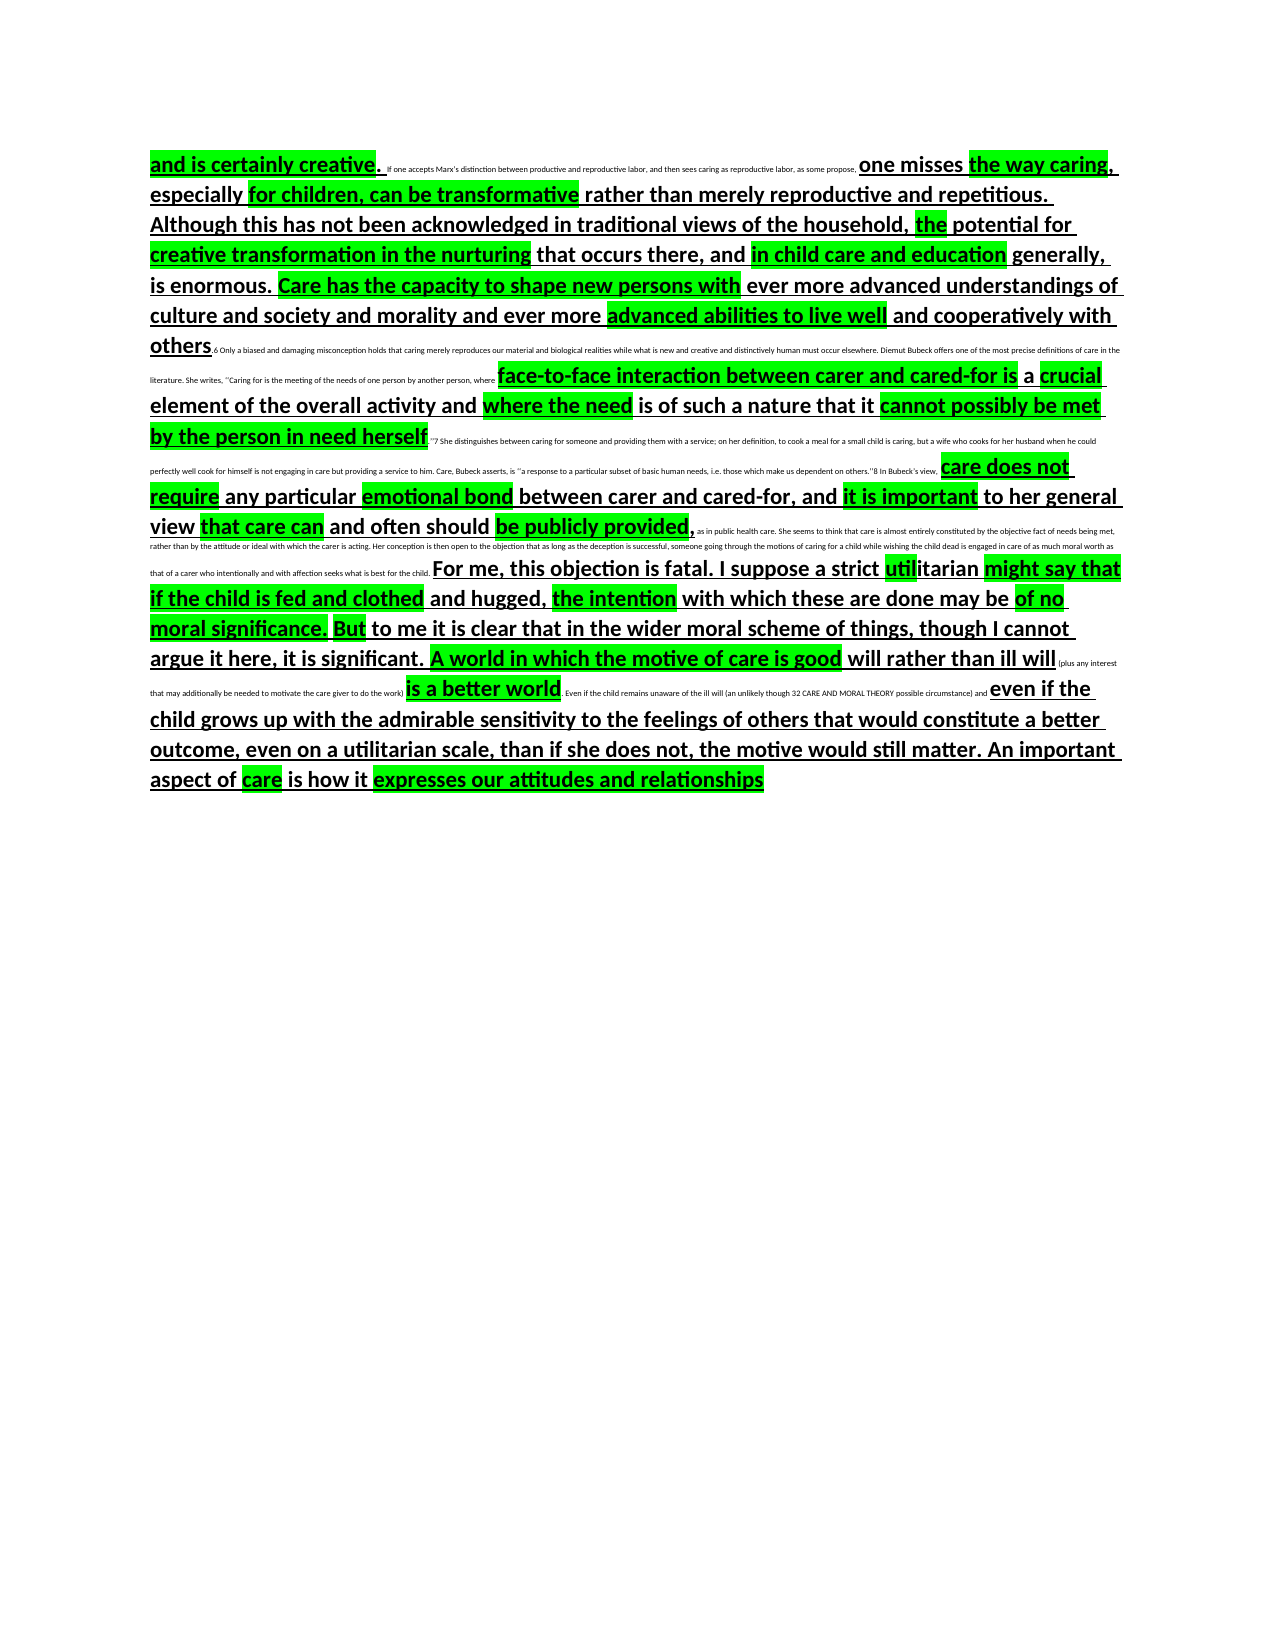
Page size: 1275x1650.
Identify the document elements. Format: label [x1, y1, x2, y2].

text [150, 150, 1125, 793]
